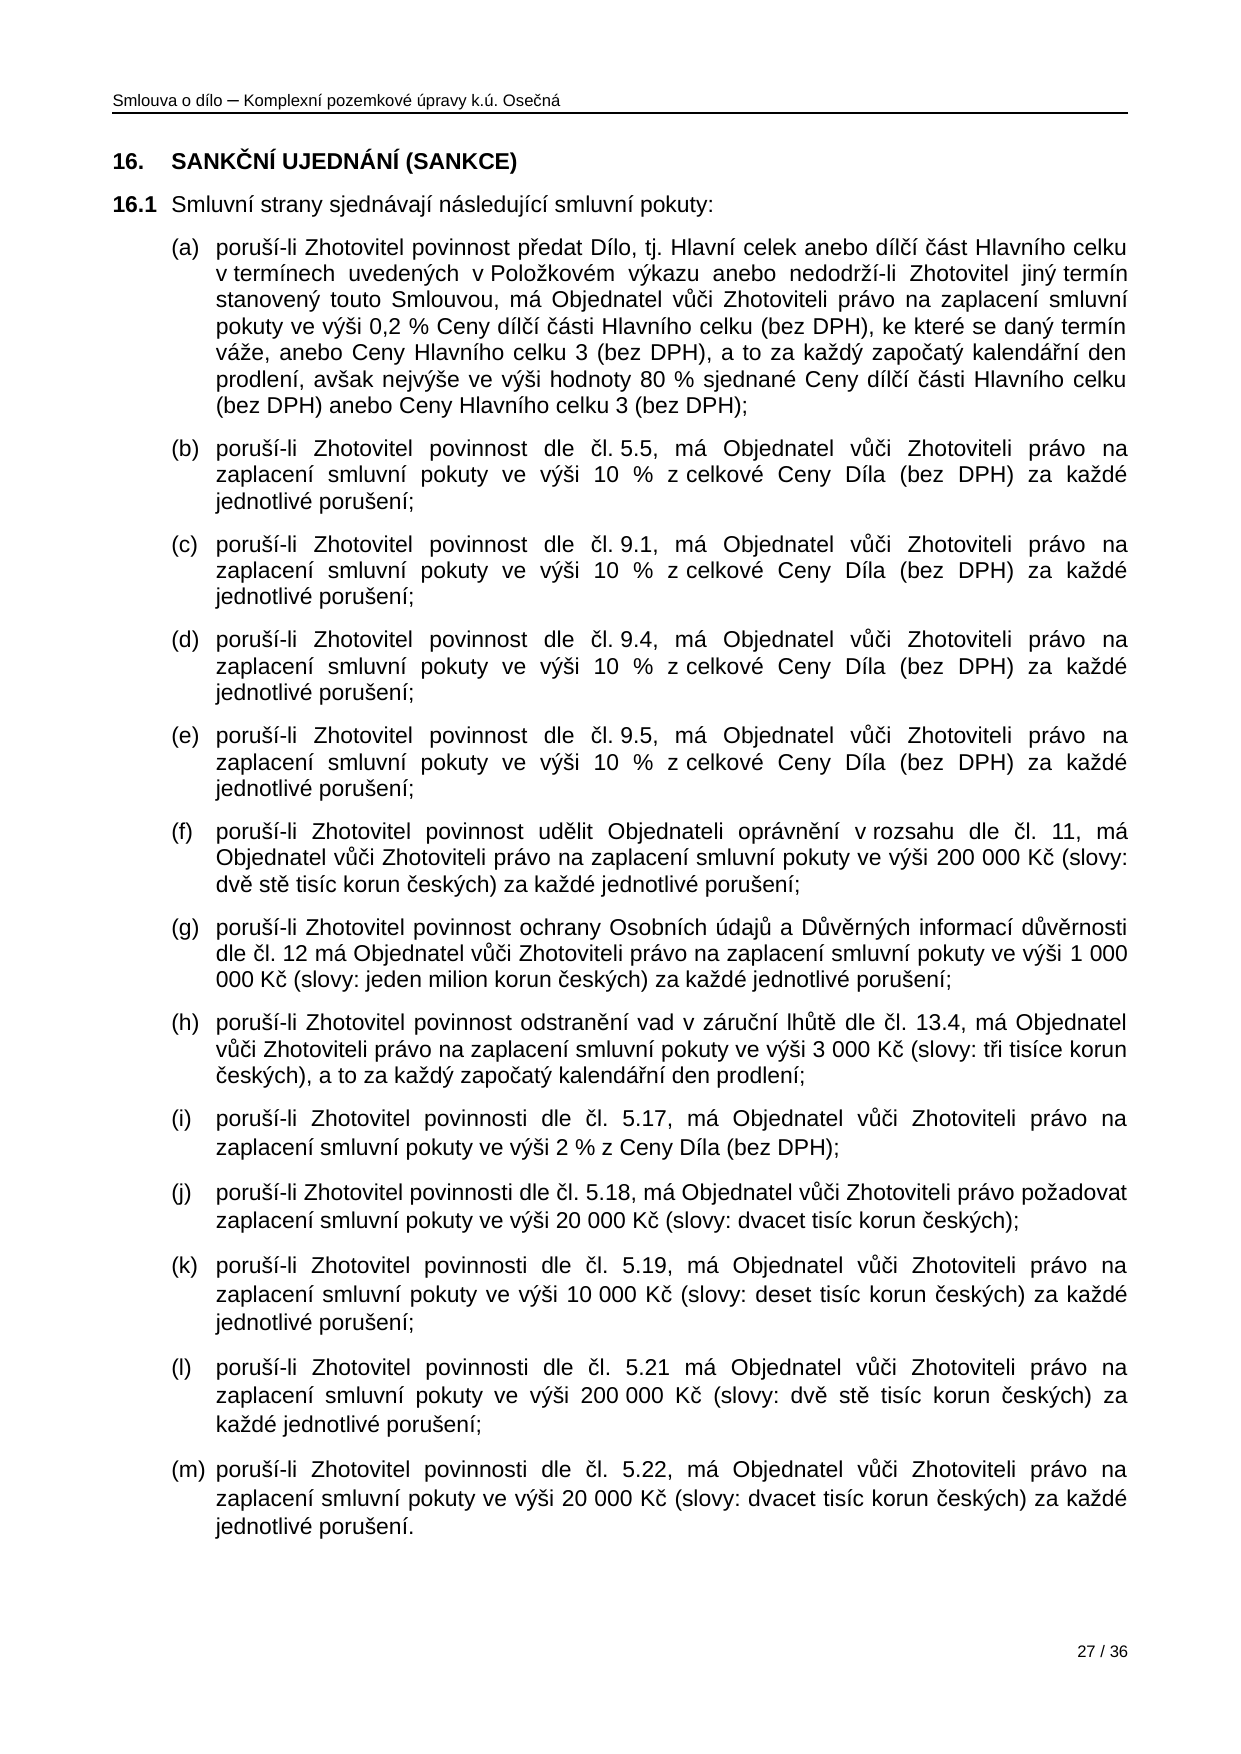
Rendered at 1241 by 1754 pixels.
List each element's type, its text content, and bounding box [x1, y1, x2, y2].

list poruší-li Zhotovitel povinnost dle čl. 5.5, má Objednatel vůči Zhotoviteli právo na zaplacení smluvní pokuty ve výši 10 % z celkové Ceny Díla (bez DPH) za každé jednotlivé porušení; [171, 435, 1128, 514]
text Sankční ujednání (SANKCE) [112, 148, 1128, 174]
text poruší-li Zhotovitel povinnosti dle čl. 5.19, má Objednatel vůči Zhotoviteli právo na zaplacení smluvní pokuty ve výši 10 000 Kč (slovy: deset tisíc korun českých) za každé jednotlivé porušení; [171, 1252, 1128, 1335]
text poruší-li Zhotovitel povinnost ochrany Osobních údajů a Důvěrných informací důvěrnosti dle čl. 12 má Objednatel vůči Zhotoviteli právo na zaplacení smluvní pokuty ve výši 1 000 000 Kč (slovy: jeden milion korun českých) za každé jednotlivé porušení; [171, 913, 1128, 993]
text poruší-li Zhotovitel povinnost odstranění vad v záruční lhůtě dle čl. 13.4, má Objednatel vůči Zhotoviteli právo na zaplacení smluvní pokuty ve výši 3 000 Kč (slovy: tři tisíce korun českých), a to za každý započatý kalendářní den prodlení; [171, 1009, 1128, 1088]
text poruší-li Zhotovitel povinnosti dle čl. 5.22, má Objednatel vůči Zhotoviteli právo na zaplacení smluvní pokuty ve výši 20 000 Kč (slovy: dvacet tisíc korun českých) za každé jednotlivé porušení. [171, 1456, 1128, 1539]
text poruší-li Zhotovitel povinnosti dle čl. 5.17, má Objednatel vůči Zhotoviteli právo na zaplacení smluvní pokuty ve výši 2 % z Ceny Díla (bez DPH); [171, 1105, 1128, 1160]
text poruší-li Zhotovitel povinnosti dle čl. 5.18, má Objednatel vůči Zhotoviteli právo požadovat zaplacení smluvní pokuty ve výši 20 000 Kč (slovy: dvacet tisíc korun českých); [171, 1178, 1128, 1233]
list poruší-li Zhotovitel povinnost dle čl. 9.5, má Objednatel vůči Zhotoviteli právo na zaplacení smluvní pokuty ve výši 10 % z celkové Ceny Díla (bez DPH) za každé jednotlivé porušení; [171, 722, 1128, 801]
list poruší-li Zhotovitel povinnost dle čl. 9.4, má Objednatel vůči Zhotoviteli právo na zaplacení smluvní pokuty ve výši 10 % z celkové Ceny Díla (bez DPH) za každé jednotlivé porušení; [171, 626, 1128, 705]
text poruší-li Zhotovitel povinnosti dle čl. 5.21 má Objednatel vůči Zhotoviteli právo na zaplacení smluvní pokuty ve výši 200 000 Kč (slovy: dvě stě tisíc korun českých) za každé jednotlivé porušení; [171, 1354, 1128, 1437]
text poruší-li Zhotovitel povinnost udělit Objednateli oprávnění v rozsahu dle čl. 11, má Objednatel vůči Zhotoviteli právo na zaplacení smluvní pokuty ve výši 200 000 Kč (slovy: dvě stě tisíc korun českých) za každé jednotlivé porušení; [171, 818, 1128, 897]
list poruší-li Zhotovitel povinnost předat Dílo, tj. Hlavní celek anebo dílčí část Hlavního celku v termínech uvedených v Položkovém výkazu anebo nedodrží-li Zhotovitel jiný termín stanovený touto Smlouvou, má Objednatel vůči Zhotoviteli právo na zaplacení smluvní pokuty ve výši 0,2 % Ceny dílčí části Hlavního celku (bez DPH), ke které se daný termín váže, anebo Ceny Hlavního celku 3 (bez DPH), a to za každý započatý kalendářní den prodlení, avšak nejvýše ve výši hodnoty 80 % sjednané Ceny dílčí části Hlavního celku (bez DPH) anebo Ceny Hlavního celku 3 (bez DPH); [171, 234, 1128, 418]
text Smluvní strany sjednávají následující smluvní pokuty: [112, 191, 1128, 217]
list poruší-li Zhotovitel povinnost dle čl. 9.1, má Objednatel vůči Zhotoviteli právo na zaplacení smluvní pokuty ve výši 10 % z celkové Ceny Díla (bez DPH) za každé jednotlivé porušení; [171, 531, 1128, 610]
